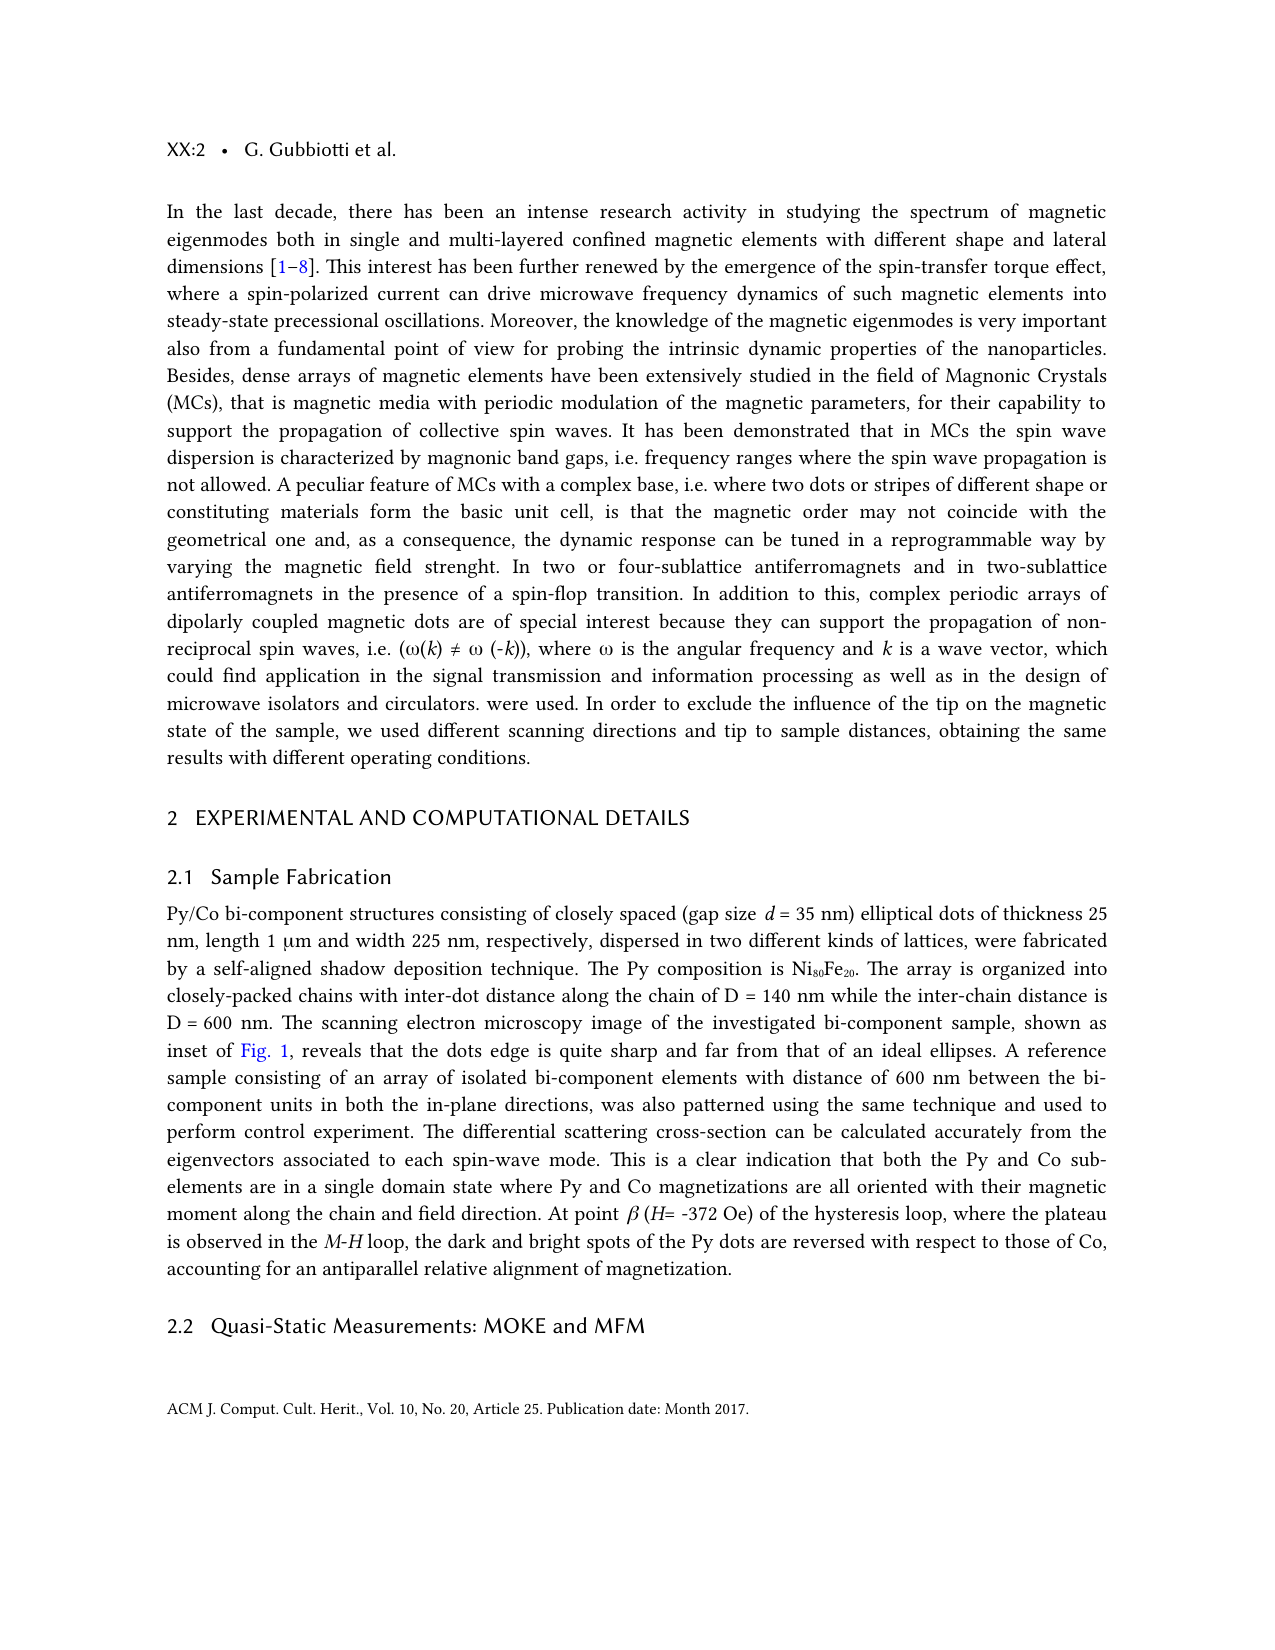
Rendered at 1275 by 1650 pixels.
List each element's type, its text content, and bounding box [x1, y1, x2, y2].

text 2 EXPERIMENTAL AND COMPUTATIONAL DETAILS [167, 804, 1108, 831]
text 2.2 Quasi-Static Measurements: MOKE and MFM [167, 1313, 1108, 1339]
text Py/Co bi-component structures consisting of closely spaced (gap size d = 35 nm) elliptical dots of thickness 25 nm, length 1 m and width 225 nm, respectively, dispersed in two different kinds of lattices, were fabricated by a self-aligned shadow deposition technique. The Py composition is Ni80Fe20. The array is organized into closely-packed chains with inter-dot distance along the chain of D = 140 nm while the inter-chain distance is D = 600 nm. The scanning electron microscopy image of the investigated bi-component sample, shown as inset of Fig. 1, reveals that the dots edge is quite sharp and far from that of an ideal ellipses. A reference sample consisting of an array of isolated bi-component elements with distance of 600 nm between the bi-component units in both the in-plane directions, was also patterned using the same technique and used to perform control experiment. The differential scattering cross-section can be calculated accurately from the eigenvectors associated to each spin-wave mode. This is a clear indication that both the Py and Co sub-elements are in a single domain state where Py and Co magnetizations are all oriented with their magnetic moment along the chain and field direction. At point  (H= -372 Oe) of the hysteresis loop, where the plateau is observed in the M-H loop, the dark and bright spots of the Py dots are reversed with respect to those of Co, accounting for an antiparallel relative alignment of magnetization. [167, 902, 1108, 1280]
text 2.1 Sample Fabrication [167, 863, 1108, 890]
text In the last decade, there has been an intense research activity in studying the spectrum of magnetic eigenmodes both in single and multi-layered confined magnetic elements with different shape and lateral dimensions [1–8]. This interest has been further renewed by the emergence of the spin-transfer torque effect, where a spin-polarized current can drive microwave frequency dynamics of such magnetic elements into steady-state precessional oscillations. Moreover, the knowledge of the magnetic eigenmodes is very important also from a fundamental point of view for probing the intrinsic dynamic properties of the nanoparticles. Besides, dense arrays of magnetic elements have been extensively studied in the field of Magnonic Crystals (MCs), that is magnetic media with periodic modulation of the magnetic parameters, for their capability to support the propagation of collective spin waves. It has been demonstrated that in MCs the spin wave dispersion is characterized by magnonic band gaps, i.e. frequency ranges where the spin wave propagation is not allowed. A peculiar feature of MCs with a complex base, i.e. where two dots or stripes of different shape or constituting materials form the basic unit cell, is that the magnetic order may not coincide with the geometrical one and, as a consequence, the dynamic response can be tuned in a reprogrammable way by varying the magnetic field strenght. In two or four-sublattice antiferromagnets and in two-sublattice antiferromagnets in the presence of a spin-flop transition. In addition to this, complex periodic arrays of dipolarly coupled magnetic dots are of special interest because they can support the propagation of non-reciprocal spin waves, i.e. ((k) ≠  (-k)), where  is the angular frequency and k is a wave vector, which could find application in the signal transmission and information processing as well as in the design of microwave isolators and circulators. were used. In order to exclude the influence of the tip on the magnetic state of the sample, we used different scanning directions and tip to sample distances, obtaining the same results with different operating conditions. [167, 200, 1108, 769]
